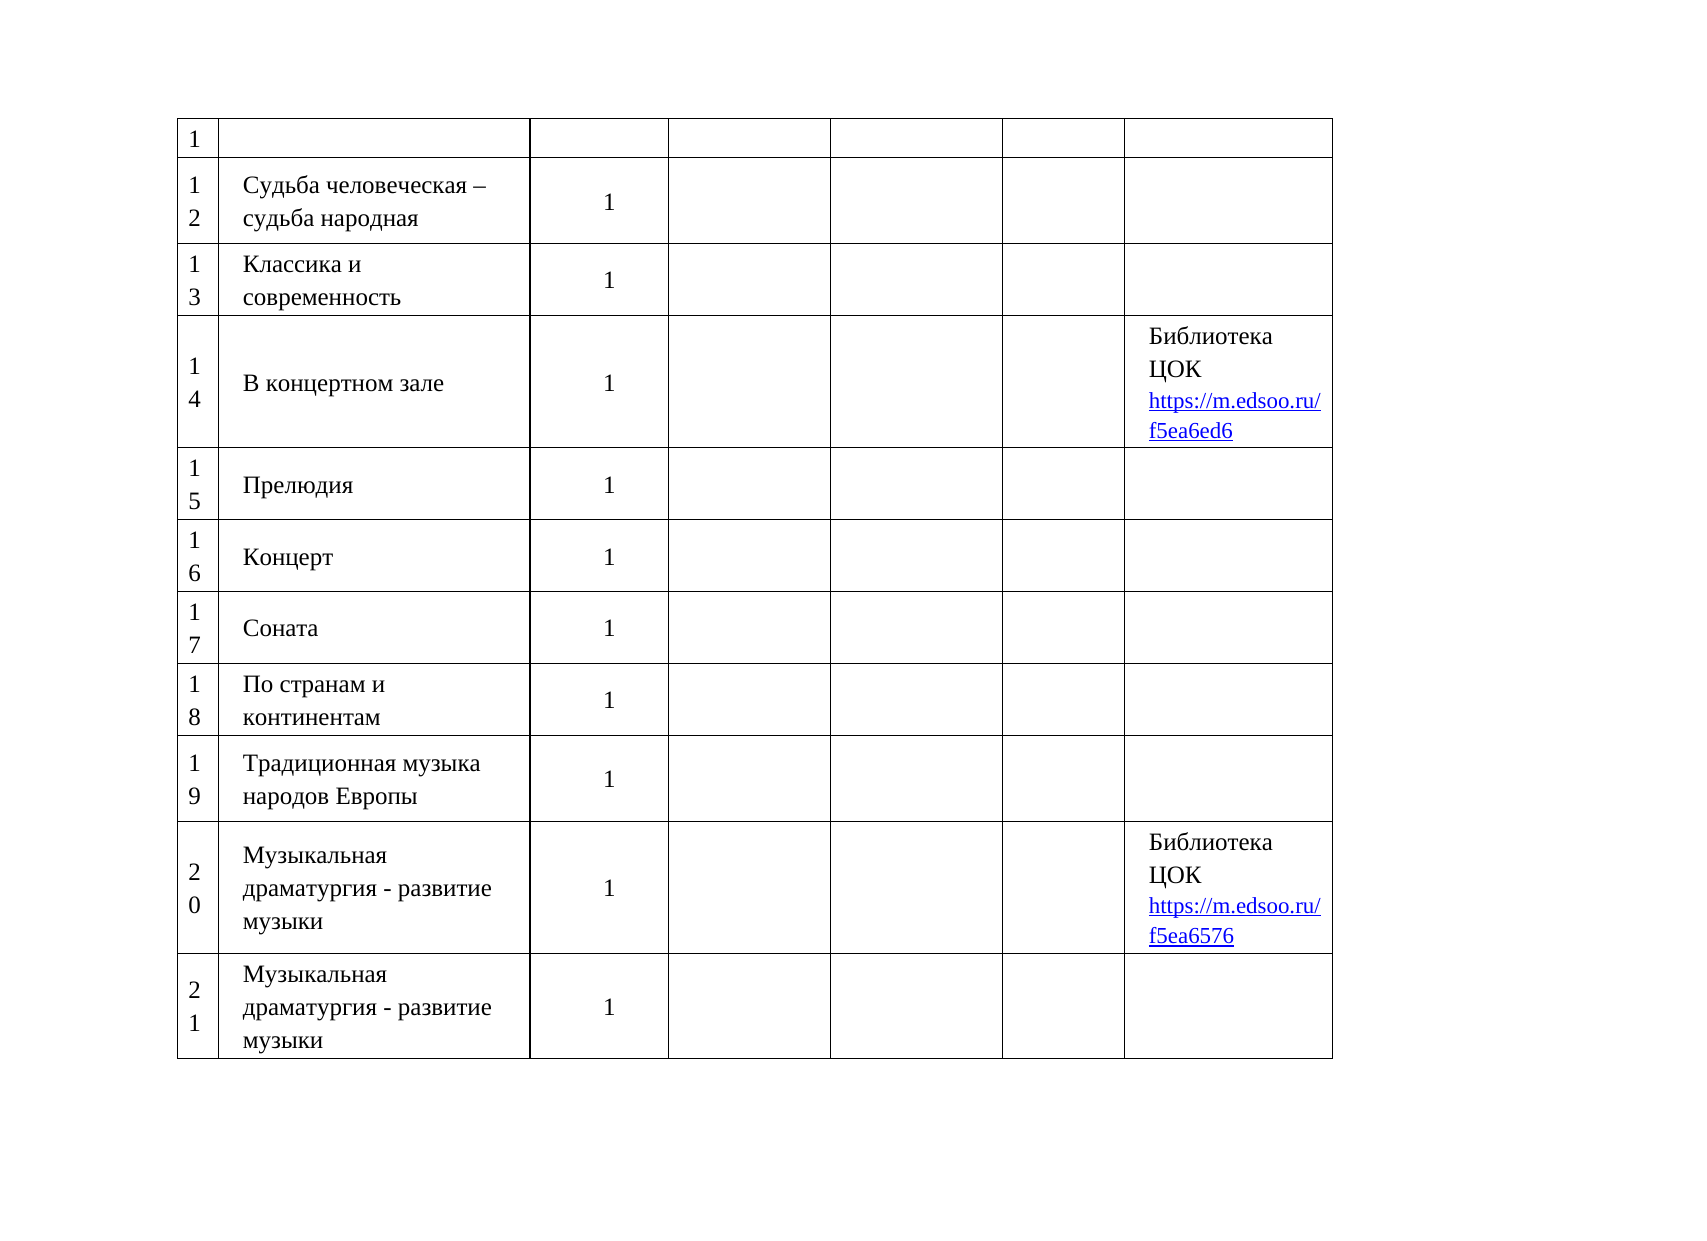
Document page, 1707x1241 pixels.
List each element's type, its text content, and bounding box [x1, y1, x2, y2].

table_cell [831, 822, 1002, 953]
table_cell 21 [178, 954, 218, 1058]
table_cell Классика и современность [219, 244, 529, 315]
table_cell [669, 520, 830, 591]
table_cell 17 [178, 592, 218, 663]
table_cell 11 [178, 119, 218, 157]
table_cell [669, 244, 830, 315]
table_cell [831, 736, 1002, 821]
table_cell 1 [531, 119, 668, 157]
table_cell 12 [178, 158, 218, 243]
table_cell [1125, 158, 1332, 243]
table_cell 1 [531, 822, 668, 953]
table_cell 1 [531, 158, 668, 243]
table_cell 1 [531, 244, 668, 315]
table_cell [1003, 448, 1124, 519]
table_cell [669, 158, 830, 243]
table_cell [1003, 954, 1124, 1058]
table_cell Соната [219, 592, 529, 663]
table_cell 1 [531, 736, 668, 821]
table_cell [831, 954, 1002, 1058]
table_cell [1003, 736, 1124, 821]
table_cell [1125, 592, 1332, 663]
table_cell [1003, 592, 1124, 663]
table_cell [669, 119, 830, 157]
table_cell [669, 822, 830, 953]
table_cell [831, 158, 1002, 243]
table_cell [831, 664, 1002, 734]
table_cell [669, 592, 830, 663]
table_cell Судьба человеческая – судьба народная [219, 158, 529, 243]
table_cell [1125, 736, 1332, 821]
table_cell 1 [531, 520, 668, 591]
table_cell [669, 316, 830, 447]
table_cell [831, 520, 1002, 591]
table_cell 16 [178, 520, 218, 591]
table_cell [1125, 954, 1332, 1058]
table_cell [669, 954, 830, 1058]
table_cell [831, 244, 1002, 315]
table_cell 14 [178, 316, 218, 447]
table_cell [831, 448, 1002, 519]
table_cell По странам и континентам [219, 664, 529, 734]
table_cell В концертном зале [219, 316, 529, 447]
table_cell Прелюдия [219, 448, 529, 519]
table_cell 1 [531, 664, 668, 734]
table_cell [1003, 316, 1124, 447]
table_cell [669, 448, 830, 519]
table_cell [1125, 520, 1332, 591]
table_cell [669, 736, 830, 821]
table_cell Концерт [219, 520, 529, 591]
table_cell [1125, 119, 1332, 157]
table_cell Музыкальная драматургия - развитие музыки [219, 954, 529, 1058]
table_cell 15 [178, 448, 218, 519]
table_cell [1003, 664, 1124, 734]
table_cell 13 [178, 244, 218, 315]
table_cell Библиотека ЦОК https://m.edsoo.ru/f5ea6ed6 [1125, 316, 1332, 447]
table_cell [831, 316, 1002, 447]
table_cell [1125, 244, 1332, 315]
table_cell [831, 119, 1002, 157]
table_cell 1 [531, 448, 668, 519]
table_cell 1 [531, 316, 668, 447]
table_cell [1003, 158, 1124, 243]
table_cell [831, 592, 1002, 663]
table_cell Традиционная музыка народов Европы [219, 736, 529, 821]
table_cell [219, 119, 529, 157]
table_cell [1125, 664, 1332, 734]
table_cell 18 [178, 664, 218, 734]
table_cell [1125, 448, 1332, 519]
table_cell Музыкальная драматургия - развитие музыки [219, 822, 529, 953]
table_cell [669, 664, 830, 734]
table_cell [1003, 119, 1124, 157]
table_cell 19 [178, 736, 218, 821]
table_cell Библиотека ЦОК https://m.edsoo.ru/f5ea6576 [1125, 822, 1332, 953]
table_cell 1 [531, 592, 668, 663]
table_cell [1003, 520, 1124, 591]
table_cell 1 [531, 954, 668, 1058]
table_cell [1003, 244, 1124, 315]
table_cell 20 [178, 822, 218, 953]
table_cell [1003, 822, 1124, 953]
